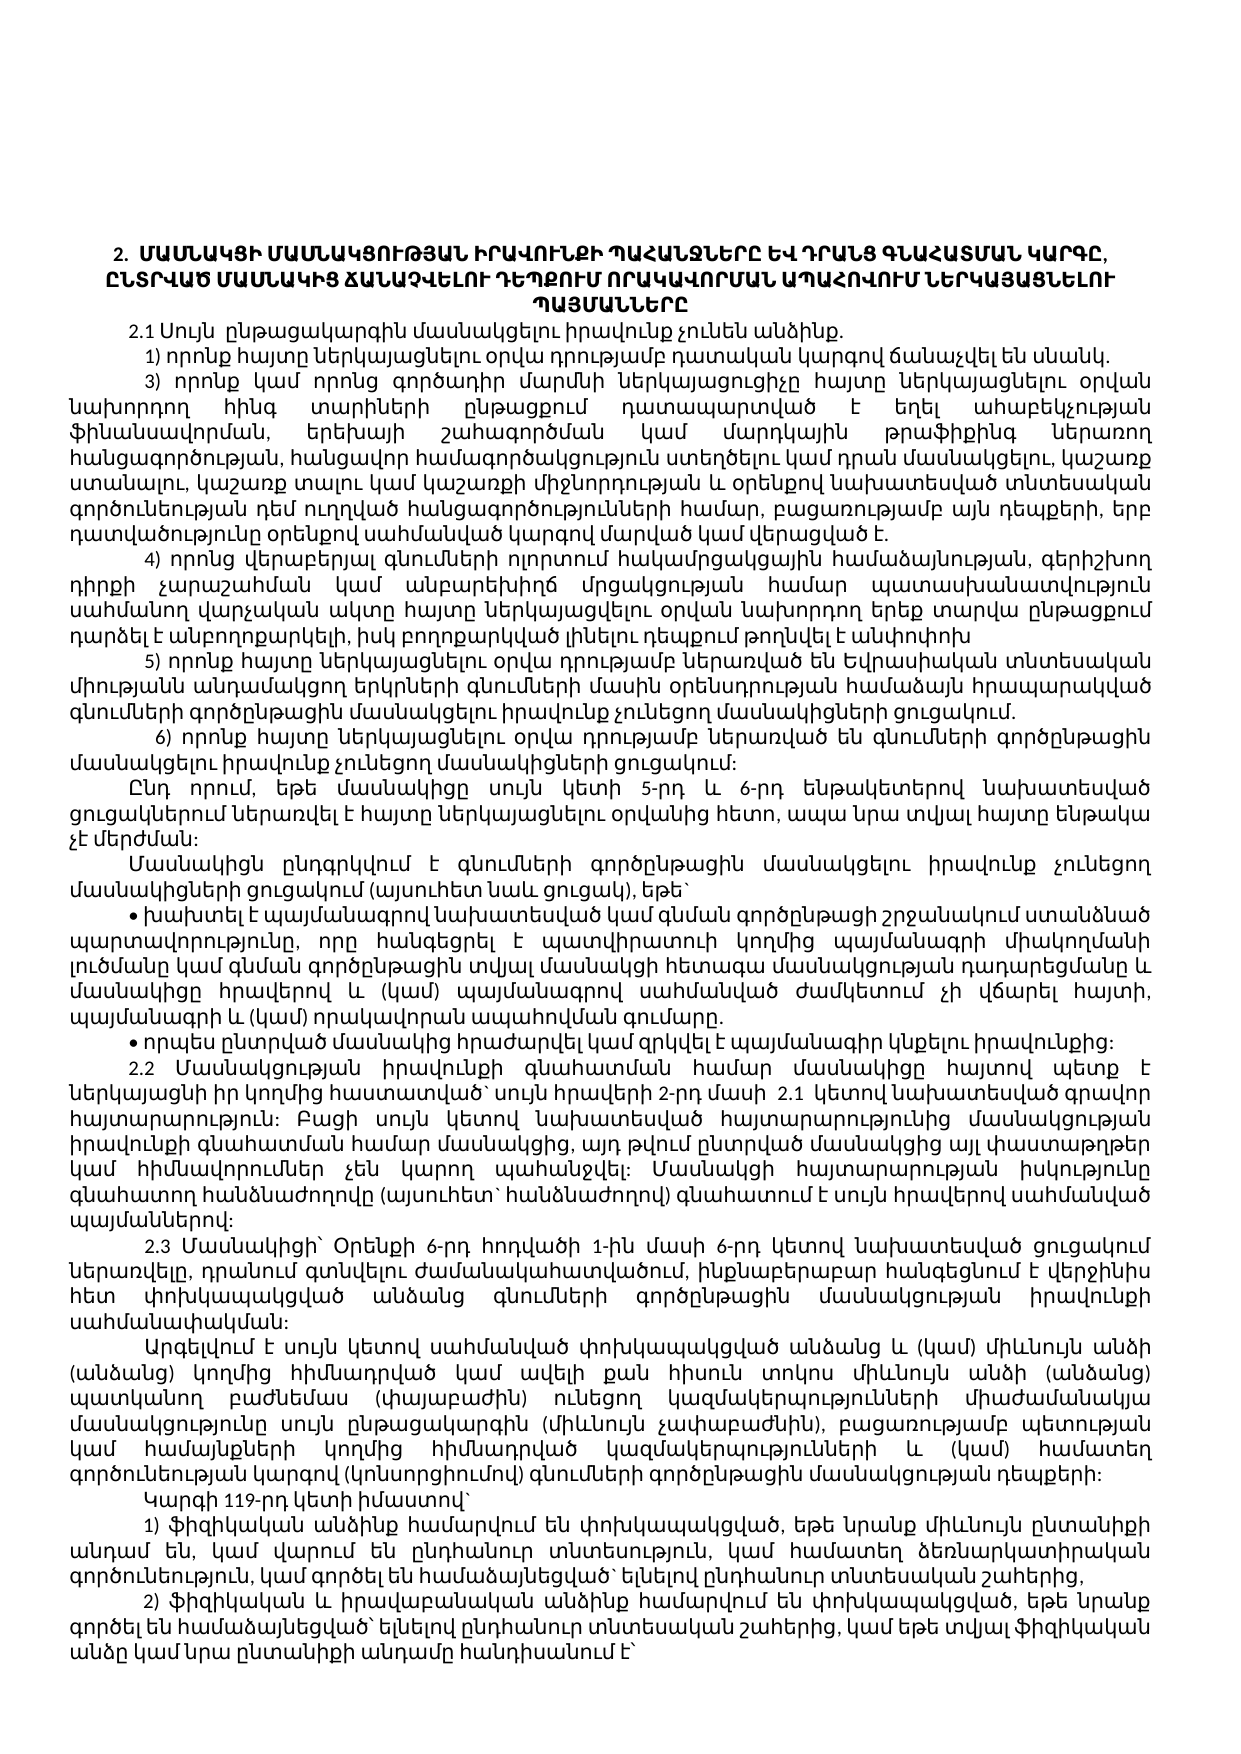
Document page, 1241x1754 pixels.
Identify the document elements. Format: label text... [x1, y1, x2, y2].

text 2.1 Սույն ընթացակարգին մասնակցելու իրավունք չունեն անձինք. [69, 318, 1152, 343]
text Ընդ որում, եթե մասնակիցը սույն կետի 5-րդ և 6-րդ ենթակետերով նախատեսված ցուցակներում ներառվել է հայտը ներկայացնելու օրվանից հետո, ապա նրա տվյալ հայտը ենթակա չէ մերժման: [69, 775, 1152, 852]
text 4) որոնց վերաբերյալ գնումների ոլորտում հակամրցակցային համաձայնության, գերիշխող դիրքի չարաշահման կամ անբարեխիղճ մրցակցության համար պատասխանատվություն սահմանող վարչական ակտը հայտը ներկայացվելու օրվան նախորդող երեք տարվա ընթացքում դարձել է անբողոքարկելի, իսկ բողոքարկված լինելու դեպքում թողնվել է անփոփոխ [69, 547, 1152, 648]
text 2.3 Մասնակիցի՝ Օրենքի 6-րդ հոդվածի 1-ին մասի 6-րդ կետով նախատեսված ցուցակում ներառվելը, դրանում գտնվելու ժամանակահատվածում, ինքնաբերաբար հանգեցնում է վերջինիս հետ փոխկապակցված անձանց գնումների գործընթացին մասնակցության իրավունքի սահմանափակման: [69, 1233, 1152, 1334]
text 2.2 Մասնակցության իրավունքի գնահատման համար մասնակիցը հայտով պետք է ներկայացնի իր կողմից հաստատված` սույն հրավերի 2-րդ մասի 2.1 կետով նախատեսված գրավոր հայտարարություն: Բացի սույն կետով նախատեսված հայտարարությունից մասնակցության իրավունքի գնահատման համար մասնակցից, այդ թվում ընտրված մասնակցից այլ փաստաթղթեր կամ հիմնավորումներ չեն կարող պահանջվել: Մասնակցի հայտարարության իսկությունը գնահատող հանձնաժողովը (այսուհետ` հանձնաժողով) գնահատում է սույն հրավերով սահմանված պայմաններով: [69, 1055, 1152, 1233]
text Կարգի 119-րդ կետի իմաստով` [69, 1487, 1152, 1512]
text • որպես ընտրված մասնակից հրաժարվել կամ զրկվել է պայմանագիր կնքելու իրավունքից: [69, 1029, 1152, 1055]
text Մասնակիցն ընդգրկվում է գնումների գործընթացին մասնակցելու իրավունք չունեցող մասնակիցների ցուցակում (այսուհետ նաև ցուցակ), եթե` [69, 852, 1152, 902]
text 6) որոնք հայտը ներկայացնելու օրվա դրությամբ ներառված են գնումների գործընթացին մասնակցելու իրավունք չունեցող մասնակիցների ցուցակում: [69, 724, 1152, 775]
text 1) որոնք հայտը ներկայացնելու օրվա դրությամբ դատական կարգով ճանաչվել են սնանկ. [69, 343, 1152, 369]
text 5) որոնք հայտը ներկայացնելու օրվա դրությամբ ներառված են Եվրասիական տնտեսական միությանն անդամակցող երկրների գնումների մասին օրենսդրության համաձայն հրապարակված գնումների գործընթացին մասնակցելու իրավունք չունեցող մասնակիցների ցուցակում. [69, 648, 1152, 724]
text 2. ՄԱՍՆԱԿՑԻ ՄԱՍՆԱԿՑՈՒԹՅԱՆ ԻՐԱՎՈՒՆՔԻ ՊԱՀԱՆՋՆԵՐԸ ԵՎ ԴՐԱՆՑ ԳՆԱՀԱՏՄԱՆ ԿԱՐԳԸ, ԸՆՏՐՎԱԾ ՄԱՍՆԱԿԻՑ ՃԱՆԱՉՎԵԼՈՒ ԴԵՊՔՈՒՄ ՈՐԱԿԱՎՈՐՄԱՆ ԱՊԱՀՈՎՈՒՄ ՆԵՐԿԱՅԱՑՆԵԼՈՒ ՊԱՅՄԱՆՆԵՐԸ [69, 242, 1152, 318]
text 1) ֆիզիկական անձինք համարվում են փոխկապակցված, եթե նրանք միևնույն ընտանիքի անդամ են, կամ վարում են ընդհանուր տնտեսություն, կամ համատեղ ձեռնարկատիրական գործունեություն, կամ գործել են համաձայնեցված` ելնելով ընդհանուր տնտեսական շահերից, [69, 1512, 1152, 1589]
text 3) որոնք կամ որոնց գործադիր մարմնի ներկայացուցիչը հայտը ներկայացնելու օրվան նախորդող հինգ տարիների ընթացքում դատապարտված է եղել ահաբեկչության ֆինանսավորման, երեխայի շահագործման կամ մարդկային թրաֆիքինգ ներառող հանցագործության, հանցավոր համագործակցություն ստեղծելու կամ դրան մասնակցելու, կաշառք ստանալու, կաշառք տալու կամ կաշառքի միջնորդության և օրենքով նախատեսված տնտեսական գործունեության դեմ ուղղված հանցագործությունների համար, բացառությամբ այն դեպքերի, երբ դատվածությունը օրենքով սահմանված կարգով մարված կամ վերացված է. [69, 369, 1152, 547]
text Արգելվում է սույն կետով սահմանված փոխկապակցված անձանց և (կամ) միևնույն անձի (անձանց) կողմից հիմնադրված կամ ավելի քան հիսուն տոկոս միևնույն անձի (անձանց) պատկանող բաժնեմաս (փայաբաժին) ունեցող կազմակերպությունների միաժամանակյա մասնակցությունը սույն ընթացակարգին (միևնույն չափաբաժնին), բացառությամբ պետության կամ համայնքների կողմից հիմնադրված կազմակերպությունների և (կամ) համատեղ գործունեության կարգով (կոնսորցիումով) գնումների գործընթացին մասնակցության դեպքերի: [69, 1334, 1152, 1487]
text • խախտել է պայմանագրով նախատեսված կամ գնման գործընթացի շրջանակում ստանձնած պարտավորությունը, որը հանգեցրել է պատվիրատուի կողմից պայմանագրի միակողմանի լուծմանը կամ գնման գործընթացին տվյալ մասնակցի հետագա մասնակցության դադարեցմանը և մասնակիցը հրավերով և (կամ) պայմանագրով սահմանված ժամկետում չի վճարել հայտի, պայմանագրի և (կամ) որակավորան ապահովման գումարը. [69, 902, 1152, 1029]
text 2) ֆիզիկական և իրավաբանական անձինք համարվում են փոխկապակցված, եթե նրանք գործել են համաձայնեցված՝ ելնելով ընդհանուր տնտեսական շահերից, կամ եթե տվյալ ֆիզիկական անձը կամ նրա ընտանիքի անդամը հանդիսանում է՝ [69, 1589, 1152, 1665]
